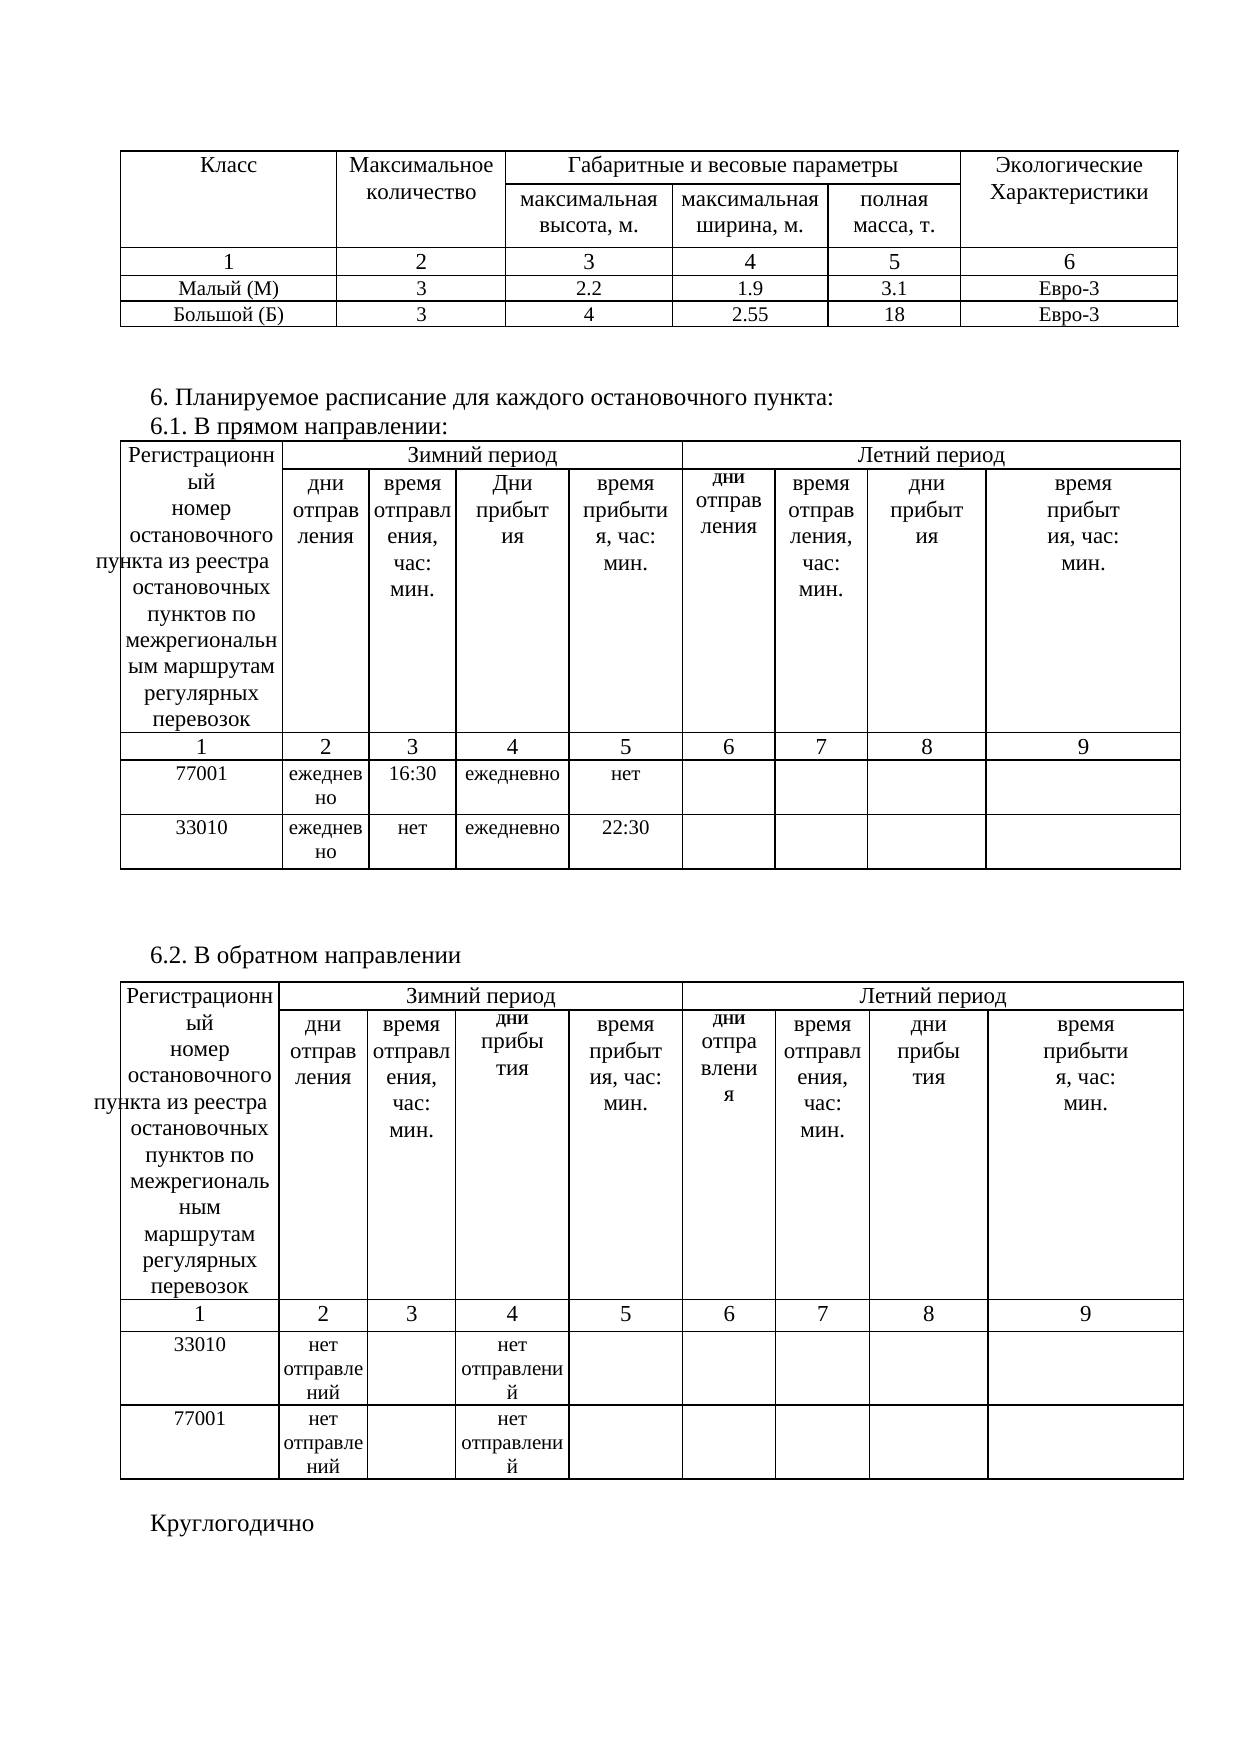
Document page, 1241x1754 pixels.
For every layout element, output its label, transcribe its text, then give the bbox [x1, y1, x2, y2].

table_cell дни прибыт ия [868, 470, 985, 731]
table_cell 16:30 [370, 761, 455, 814]
table_cell ежедневно [283, 815, 368, 868]
table_header Регистрационный номер остановочного пункта из реестра остановочных пунктов по межрегиональным маршрутам регулярных перевозок [121, 442, 282, 731]
table_cell [683, 761, 774, 814]
table_cell 8 [868, 733, 985, 759]
table_cell Евро-3 [961, 276, 1177, 300]
table_cell время отправл ения, час: мин. [370, 470, 455, 731]
table_cell [987, 815, 1180, 868]
table_cell 33010 [121, 815, 282, 868]
table_cell 2 [280, 1300, 367, 1331]
table_cell 9 [987, 733, 1180, 759]
table_cell время прибыт ия, час: мин. [987, 470, 1180, 731]
table_cell ДНИ прибы тия [456, 1011, 568, 1299]
table_cell 6 [961, 248, 1177, 274]
table_cell 6 [683, 1300, 775, 1331]
table_cell дни отправ ления [283, 470, 368, 731]
table_cell время отправ ления, час: мин. [776, 470, 867, 731]
table_cell 7 [776, 733, 867, 759]
table_header Летний период [683, 983, 1183, 1009]
table_cell [570, 1406, 682, 1478]
table_cell 33010 [121, 1332, 278, 1404]
table_cell [570, 1332, 682, 1404]
table_header Габаритные и весовые параметры [506, 152, 960, 183]
table_cell [776, 1332, 869, 1404]
table_cell 5 [570, 1300, 682, 1331]
table_cell 1 [121, 248, 336, 274]
table_cell [987, 761, 1180, 814]
table_cell полная масса, т. [829, 185, 960, 247]
table_cell время прибыти я, час: мин. [989, 1011, 1183, 1299]
table_cell [683, 1406, 775, 1478]
table_cell 77001 [121, 761, 282, 814]
table_cell 4 [456, 1300, 568, 1331]
table_cell нет [570, 761, 682, 814]
table_cell Малый (М) [121, 276, 336, 300]
table_cell [870, 1406, 987, 1478]
table_cell время отправл ения, час: мин. [368, 1011, 455, 1299]
table_cell [776, 815, 867, 868]
table_cell 3 [337, 302, 505, 326]
table_header Зимний период [280, 983, 682, 1009]
table_cell 5 [829, 248, 960, 274]
table_cell нет отправлений [456, 1406, 568, 1478]
table_cell нет отправлений [280, 1332, 367, 1404]
table_cell ДНИ отправ ления [683, 470, 774, 731]
table_cell нет отправлений [280, 1406, 367, 1478]
table_cell [989, 1332, 1183, 1404]
table_cell 5 [570, 733, 682, 759]
table_header Максимальное количество [337, 152, 505, 247]
table_cell 4 [457, 733, 568, 759]
table_cell 6 [683, 733, 774, 759]
table_cell [368, 1406, 455, 1478]
table_cell время прибыти я, час: мин. [570, 470, 682, 731]
table_cell 4 [673, 248, 827, 274]
table_cell 3 [506, 248, 672, 274]
table_cell Дни прибыт ия [457, 470, 568, 731]
text Круглогодично [150, 1508, 1090, 1537]
table_cell нет [370, 815, 455, 868]
table_cell 3 [337, 276, 505, 300]
table_cell [368, 1332, 455, 1404]
table_header Зимний период [283, 442, 682, 468]
table_cell 9 [989, 1300, 1183, 1331]
table_header Экологические Характеристики [961, 152, 1177, 247]
table_cell нет отправлений [456, 1332, 568, 1404]
table_cell ежедневно [457, 761, 568, 814]
table_cell 7 [776, 1300, 869, 1331]
table_cell Большой (Б) [121, 302, 336, 326]
table_cell 18 [829, 302, 960, 326]
table_cell 3.1 [829, 276, 960, 300]
table_cell ежедневно [457, 815, 568, 868]
text 6. Планируемое расписание для каждого остановочного пункта: [150, 382, 1090, 411]
table_cell 2.55 [673, 302, 827, 326]
table_cell 2 [283, 733, 368, 759]
table_cell [776, 1406, 869, 1478]
text 6.1. В прямом направлении: [150, 411, 1090, 440]
table_cell 1.9 [673, 276, 827, 300]
table_cell максимальная высота, м. [506, 185, 672, 247]
table_cell время прибыт ия, час: мин. [570, 1011, 682, 1299]
table_cell [868, 761, 985, 814]
table_cell время отправл ения, час: мин. [776, 1011, 869, 1299]
table_cell [683, 815, 774, 868]
table_cell 1 [121, 1300, 278, 1331]
table_cell 2 [337, 248, 505, 274]
table_cell 3 [368, 1300, 455, 1331]
table_header Регистрационный номер остановочного пункта из реестра остановочных пунктов по межрегиональным маршрутам регулярных перевозок [121, 983, 278, 1299]
table_cell дни прибы тия [870, 1011, 987, 1299]
table_cell 4 [506, 302, 672, 326]
table_cell 22:30 [570, 815, 682, 868]
table_cell [776, 761, 867, 814]
table_cell [868, 815, 985, 868]
text 6.2. В обратном направлении [150, 940, 1090, 968]
table_cell 3 [370, 733, 455, 759]
table_cell Евро-3 [961, 302, 1177, 326]
table_cell максимальная ширина, м. [673, 185, 827, 247]
table_cell 8 [870, 1300, 987, 1331]
table_cell 1 [121, 733, 282, 759]
table_header Класс [121, 152, 336, 247]
table_cell ДНИ отпра влени я [683, 1011, 775, 1299]
table_cell [683, 1332, 775, 1404]
table_cell ежедневно [283, 761, 368, 814]
table_cell 77001 [121, 1406, 278, 1478]
table_cell дни отправ ления [280, 1011, 367, 1299]
table_header Летний период [683, 442, 1180, 468]
table_cell 2.2 [506, 276, 672, 300]
table_cell [989, 1406, 1183, 1478]
table_cell [870, 1332, 987, 1404]
